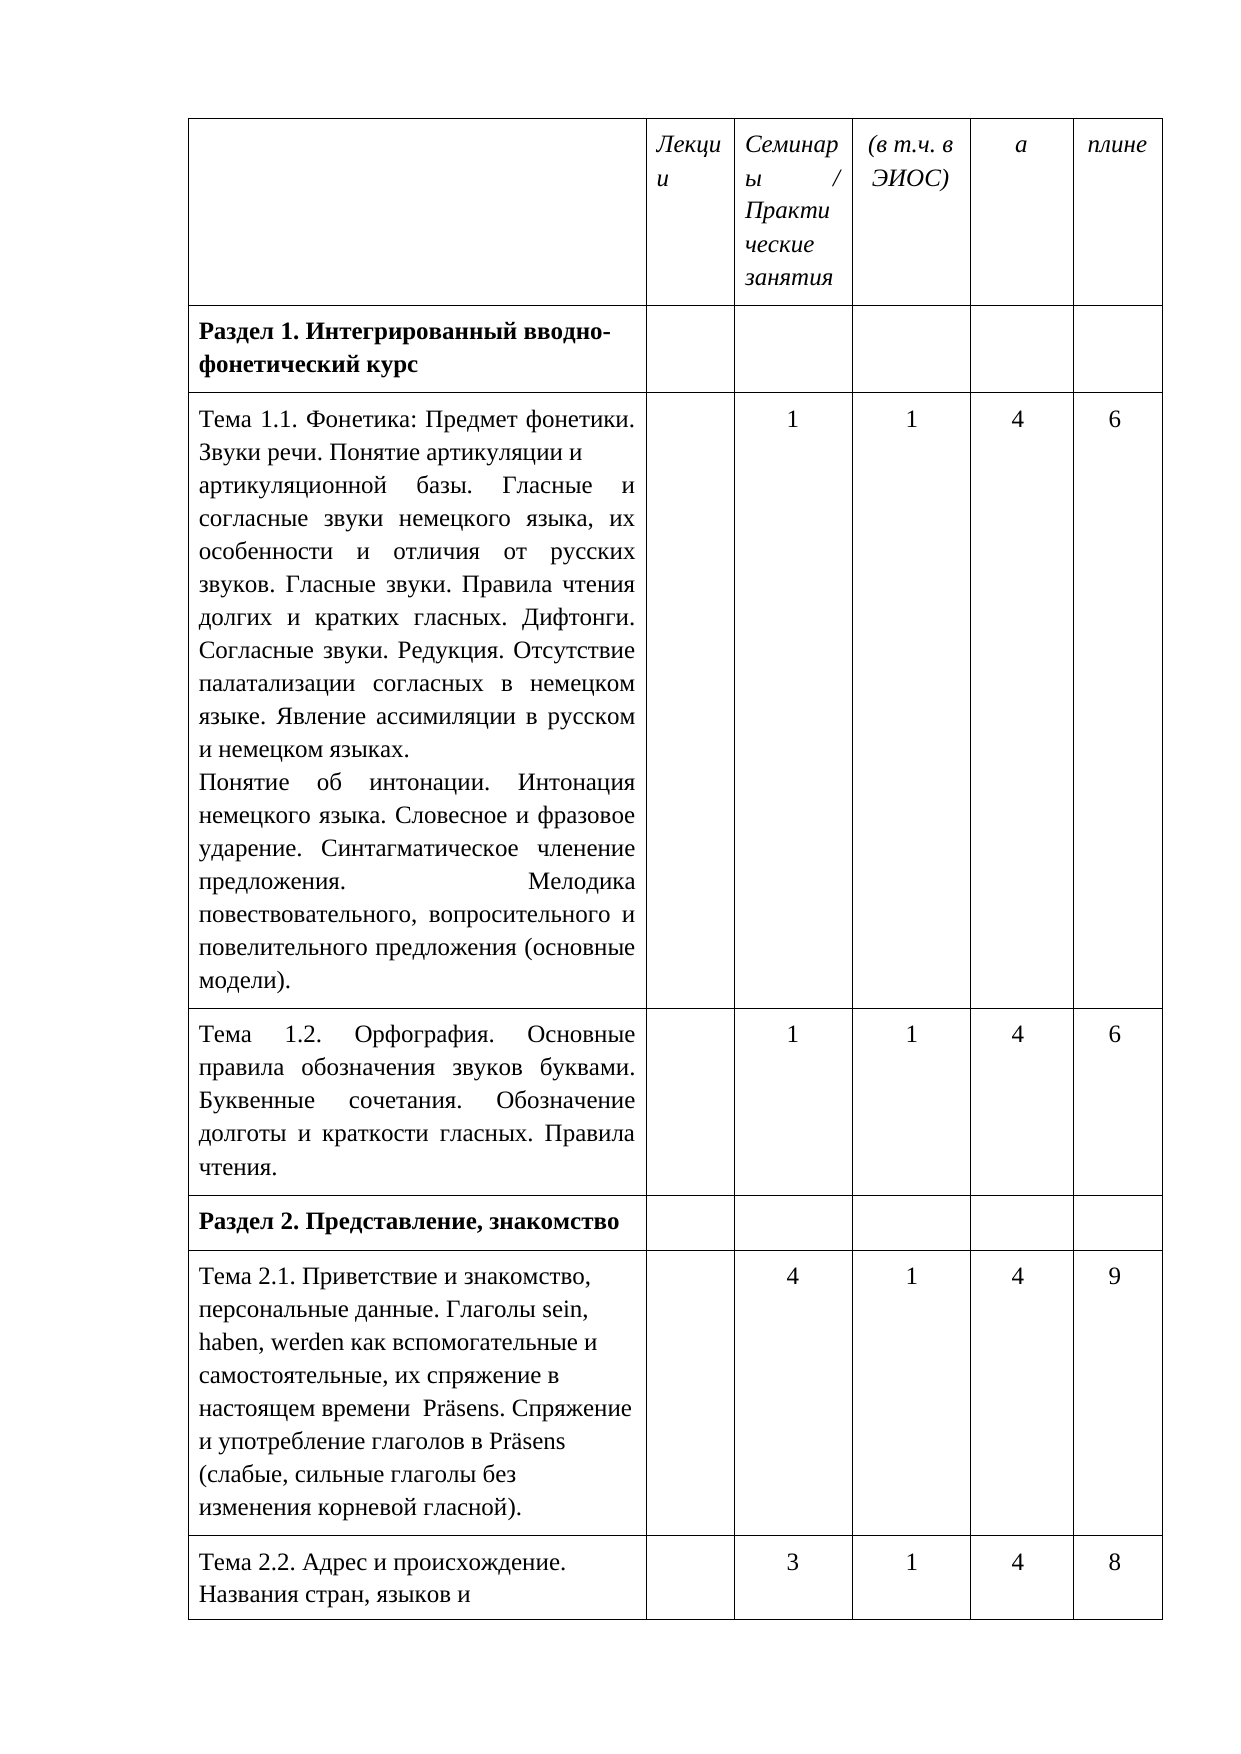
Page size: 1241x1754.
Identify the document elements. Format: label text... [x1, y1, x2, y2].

table_cell 1 [853, 1251, 970, 1535]
table_cell 1 [853, 393, 970, 1008]
table_cell [647, 306, 734, 392]
table_cell [853, 1196, 970, 1249]
table_cell [853, 306, 970, 392]
table_cell [735, 306, 852, 392]
table_cell 4 [971, 393, 1073, 1008]
table_cell [971, 1196, 1073, 1249]
table_cell Тема 1.2. Орфография. Основные правила обозначения звуков буквами. Буквенные сочетания. Обозначение долготы и краткости гласных. Правила чтения. [189, 1009, 646, 1194]
table_cell 6 [1074, 1009, 1162, 1194]
table_cell [647, 1009, 734, 1194]
table_cell Раздел 1. Интегрированный вводно-фонетический курс [189, 306, 646, 392]
table_cell 6 [1074, 393, 1162, 1008]
table_cell 4 [971, 1536, 1073, 1619]
table_cell Лекции [647, 119, 734, 305]
table_cell Раздел 2. Представление, знакомство [189, 1196, 646, 1249]
table_cell [1074, 306, 1162, 392]
table_cell 1 [853, 1009, 970, 1194]
table_cell 4 [735, 1251, 852, 1535]
table_cell Тема 2.1. Приветствие и знакомство, персональные данные. Глаголы sein, haben, werden как вспомогательные и самостоятельные, их спряжение в настоящем времени Präsens. Спряжение и употребление глаголов в Präsens (слабые, сильные глаголы без изменения корневой гласной). [189, 1251, 646, 1535]
table_cell [1074, 1196, 1162, 1249]
table_cell 3 [735, 1536, 852, 1619]
table_cell [647, 1196, 734, 1249]
table_cell 1 [735, 393, 852, 1008]
table_cell 4 [971, 1251, 1073, 1535]
table_cell [735, 1196, 852, 1249]
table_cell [853, 119, 970, 305]
table_cell 1 [853, 1536, 970, 1619]
table_cell 9 [1074, 1251, 1162, 1535]
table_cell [189, 1536, 646, 1619]
table_cell [647, 393, 734, 1008]
table_cell 4 [971, 1009, 1073, 1194]
table_cell [971, 306, 1073, 392]
table_cell [647, 1536, 734, 1619]
table_cell Семинары / Практические занятия [735, 119, 852, 305]
table_cell Тема 1.1. Фонетика: Предмет фонетики. Звуки речи. Понятие артикуляции и артикуляционной базы. Гласные и согласные звуки немецкого языка, их особенности и отличия от русских звуков. Гласные звуки. Правила чтения долгих и кратких гласных. Дифтонги. Согласные звуки. Редукция. Отсутствие палатализации согласных в немецком языке. Явление ассимиляции в русском и немецком языках. Понятие об интонации. Интонация немецкого языка. Словесное и фразовое ударение. Синтагматическое членение предложения. Мелодика повествовательного, вопросительного и повелительного предложения (основные модели). [189, 393, 646, 1008]
table_cell 8 [1074, 1536, 1162, 1619]
table_cell 1 [735, 1009, 852, 1194]
table_cell [647, 1251, 734, 1535]
